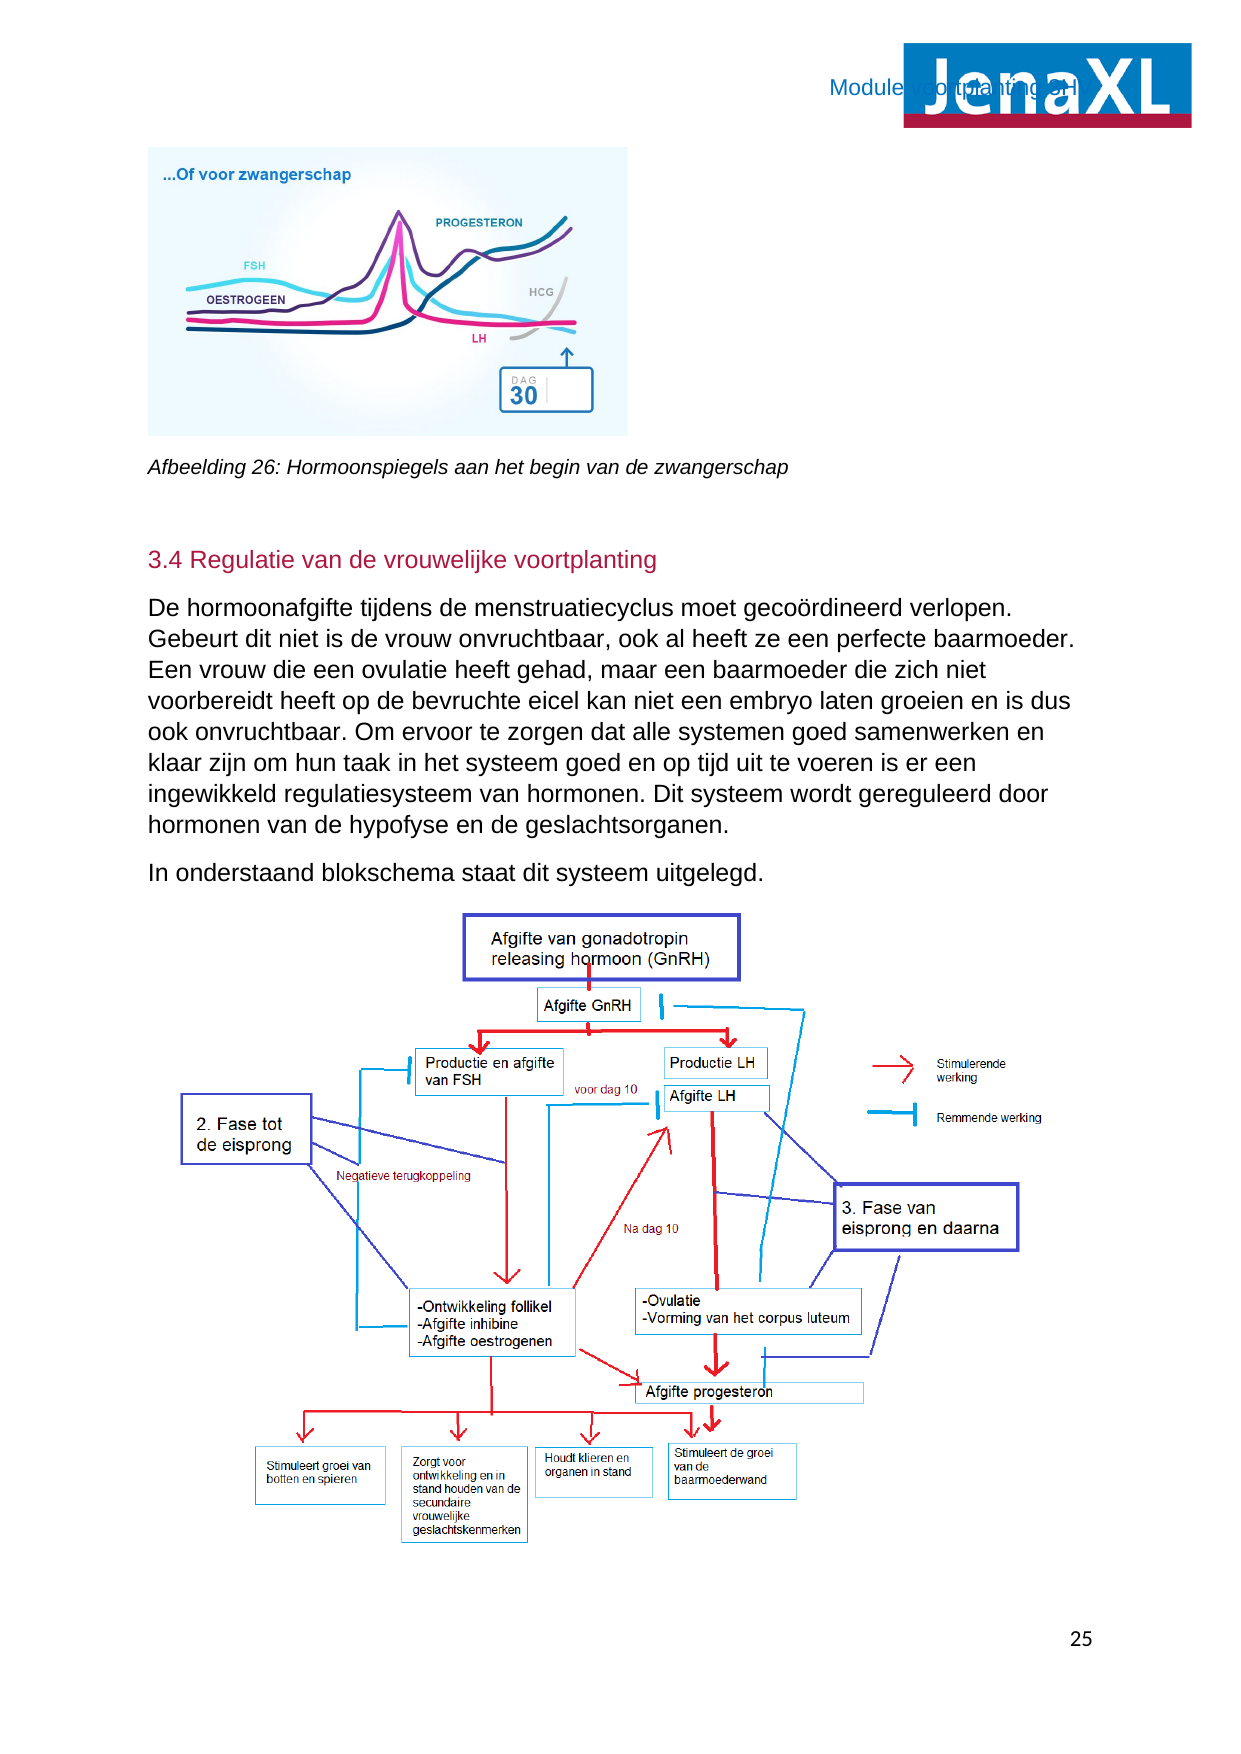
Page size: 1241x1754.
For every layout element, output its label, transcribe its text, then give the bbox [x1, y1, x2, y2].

text De hormoonafgifte tijdens de menstruatiecyclus moet gecoördineerd verlopen. Gebeurt dit niet is de vrouw onvruchtbaar, ook al heeft ze een perfecte baarmoeder. Een vrouw die een ovulatie heeft gehad, maar een baarmoeder die zich niet voorbereidt heeft op de bevruchte eicel kan niet een embryo laten groeien en is dus ook onvruchtbaar. Om ervoor te zorgen dat alle systemen goed samenwerken en klaar zijn om hun taak in het systeem goed en op tijd uit te voeren is er een ingewikkeld regulatiesysteem van hormonen. Dit systeem wordt gereguleerd door hormonen van de hypofyse en de geslachtsorganen. [148, 592, 1093, 838]
picture [903, 43, 1192, 128]
text Afbeelding 26: Hormoonspiegels aan het begin van de zwangerschap [148, 454, 1093, 478]
picture [147, 147, 628, 436]
text In onderstaand blokschema staat dit systeem uitgelegd. [148, 857, 1093, 886]
text 3.4 Regulatie van de vrouwelijke voortplanting [148, 545, 1093, 573]
picture [147, 905, 1075, 1586]
